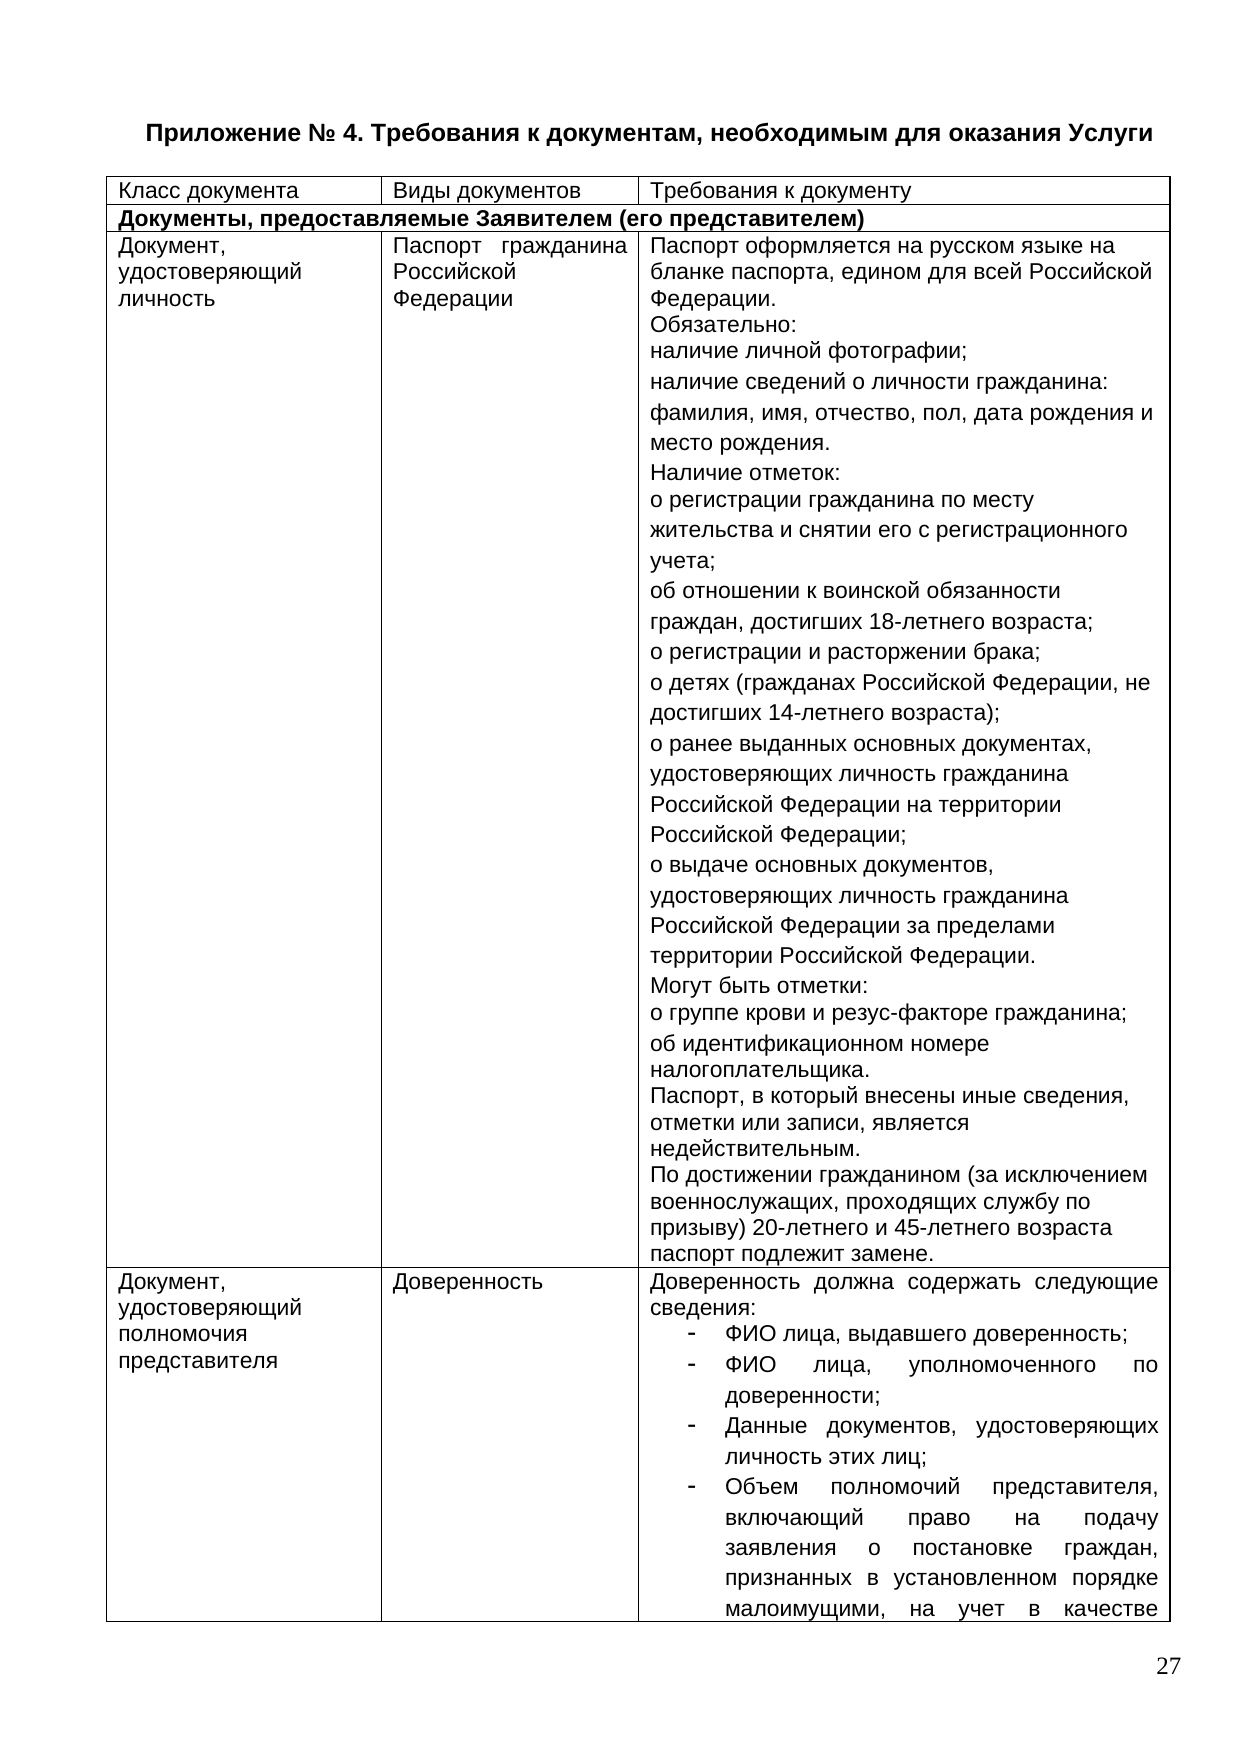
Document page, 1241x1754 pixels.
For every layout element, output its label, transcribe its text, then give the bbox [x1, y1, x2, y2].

table_cell Паспорт оформляется на русском языке на бланке паспорта, едином для всей Российской Федерации. Обязательно: наличие личной фотографии; наличие сведений о личности гражданина: фамилия, имя, отчество, пол, дата рождения и место рождения. Наличие отметок: о регистрации гражданина по месту жительства и снятии его с регистрационного учета; об отношении к воинской обязанности граждан, достигших 18-летнего возраста; о регистрации и расторжении брака; о детях (гражданах Российской Федерации, не достигших 14-летнего возраста); о ранее выданных основных документах, удостоверяющих личность гражданина Российской Федерации на территории Российской Федерации; о выдаче основных документов, удостоверяющих личность гражданина Российской Федерации за пределами территории Российской Федерации. Могут быть отметки: о группе крови и резус-факторе гражданина; об идентификационном номере налогоплательщика. Паспорт, в который внесены иные сведения, отметки или записи, является недействительным. По достижении гражданином (за исключением военнослужащих, проходящих службу по призыву) 20-летнего и 45-летнего возраста паспорт подлежит замене. [639, 232, 1169, 1267]
table_header Требования к документу [639, 177, 1169, 203]
table_header Виды документов [382, 177, 638, 203]
table_cell Паспорт гражданина Российской Федерации [382, 232, 638, 1267]
table_header Класс документа [107, 177, 381, 203]
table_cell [107, 1268, 381, 1621]
table_cell Документы, предоставляемые Заявителем (его представителем) [107, 205, 1169, 231]
table_cell Документ, удостоверяющий личность [107, 232, 381, 1267]
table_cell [639, 1268, 1169, 1621]
text Приложение № 4. Требования к документам, необходимым для оказания Услуги [118, 118, 1181, 147]
table_cell Доверенность [382, 1268, 638, 1621]
